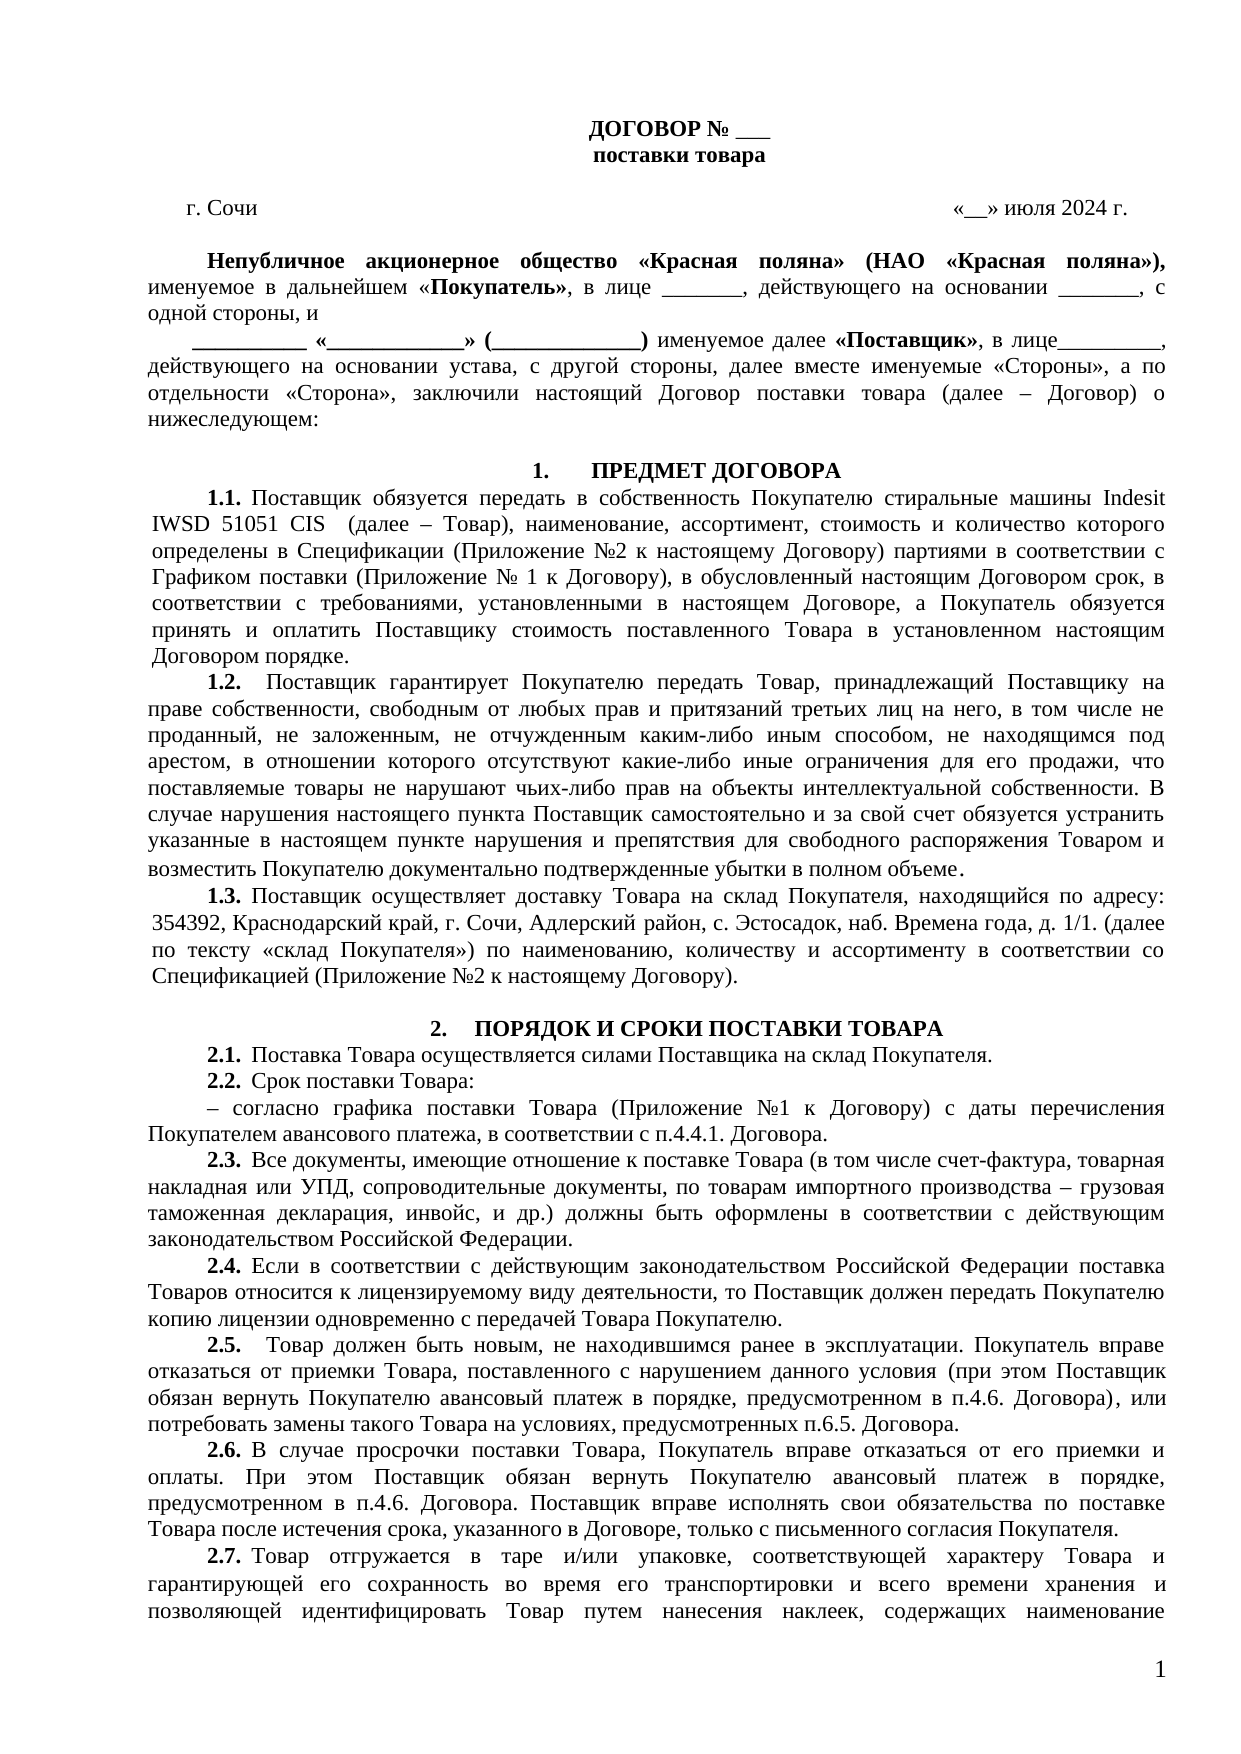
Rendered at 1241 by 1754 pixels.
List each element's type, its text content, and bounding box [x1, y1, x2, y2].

text г. Сочи «__» июля 2024 г. [148, 194, 1166, 220]
text __________ «____________» (_____________) именуемое далее «Поставщик», в лице_________, действующего на основании устава, с другой стороны, далее вместе именуемые «Стороны», а по отдельности «Сторона», заключили настоящий Договор поставки товара (далее – Договор) о нижеследующем: [148, 326, 1166, 431]
text поставки товара [148, 141, 1166, 168]
list Поставщик обязуется передать в собственность Покупателю стиральные машины Indesit IWSD 51051 CIS (далее – Товар), наименование, ассортимент, стоимость и количество которого определены в Спецификации (Приложение №2 к настоящему Договору) партиями в соответствии с Графиком поставки (Приложение № 1 к Договору), в обусловленный настоящим Договором срок, в соответствии с требованиями, установленными в настоящем Договоре, а Покупатель обязуется принять и оплатить Поставщику стоимость поставленного Товара в установленном настоящим Договором порядке. [152, 484, 1166, 668]
list Поставщик осуществляет доставку Товара на склад Покупателя, находящийся по адресу: 354392, Краснодарский край, г. Сочи, Адлерский район, с. Эстосадок, наб. Времена года, д. 1/1. (далее по тексту «склад Покупателя») по наименованию, количеству и ассортименту в соответствии со Спецификацией (Приложение №2 к настоящему Договору). [152, 882, 1166, 988]
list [148, 1542, 1166, 1623]
list Товар должен быть новым, не находившимся ранее в эксплуатации. Покупатель вправе отказаться от приемки Товара, поставленного с нарушением данного условия (при этом Поставщик обязан вернуть Покупателю авансовый платеж в порядке, предусмотренном в п.4.6. Договора), или потребовать замены такого Товара на условиях, предусмотренных п.6.5. Договора. [148, 1331, 1166, 1436]
list Срок поставки Товара: [148, 1067, 1166, 1094]
list Все документы, имеющие отношение к поставке Товара (в том числе счет-фактура, товарная накладная или УПД, сопроводительные документы, по товарам импортного производства – грузовая таможенная декларация, инвойс, и др.) должны быть оформлены в соответствии с действующим законодательством Российской Федерации. [148, 1146, 1166, 1252]
list ПОРЯДОК И СРОКИ ПОСТАВКИ ТОВАРА [148, 1015, 1166, 1041]
list Поставка Товара осуществляется силами Поставщика на склад Покупателя. [148, 1041, 1166, 1067]
text ДОГОВОР № ___ [148, 115, 1166, 141]
list В случае просрочки поставки Товара, Покупатель вправе отказаться от его приемки и оплаты. При этом Поставщик обязан вернуть Покупателю авансовый платеж в порядке, предусмотренном в п.4.6. Договора. Поставщик вправе исполнять свои обязательства по поставке Товара после истечения срока, указанного в Договоре, только с письменного согласия Покупателя. [148, 1436, 1166, 1542]
list Если в соответствии с действующим законодательством Российской Федерации поставка Товаров относится к лицензируемому виду деятельности, то Поставщик должен передать Покупателю копию лицензии одновременно с передачей Товара Покупателю. [148, 1252, 1166, 1331]
list ПРЕДМЕТ ДОГОВОРА [148, 458, 1166, 484]
text Непубличное акционерное общество «Красная поляна» (НАО «Красная поляна»), именуемое в дальнейшем «Покупатель», в лице _______, действующего на основании _______, с одной стороны, и [148, 247, 1166, 326]
list Поставщик гарантирует Покупателю передать Товар, принадлежащий Поставщику на праве собственности, свободным от любых прав и притязаний третьих лиц на него, в том числе не проданный, не заложенным, не отчужденным каким-либо иным способом, не находящимся под арестом, в отношении которого отсутствуют какие-либо иные ограничения для его продажи, что поставляемые товары не нарушают чьих-либо прав на объекты интеллектуальной собственности. В случае нарушения настоящего пункта Поставщик самостоятельно и за свой счет обязуется устранить указанные в настоящем пункте нарушения и препятствия для свободного распоряжения Товаром и возместить Покупателю документально подтвержденные убытки в полном объеме. [148, 668, 1166, 882]
list – согласно графика поставки Товара (Приложение №1 к Договору) с даты перечисления Покупателем авансового платежа, в соответствии с п.4.4.1. Договора. [148, 1094, 1166, 1146]
